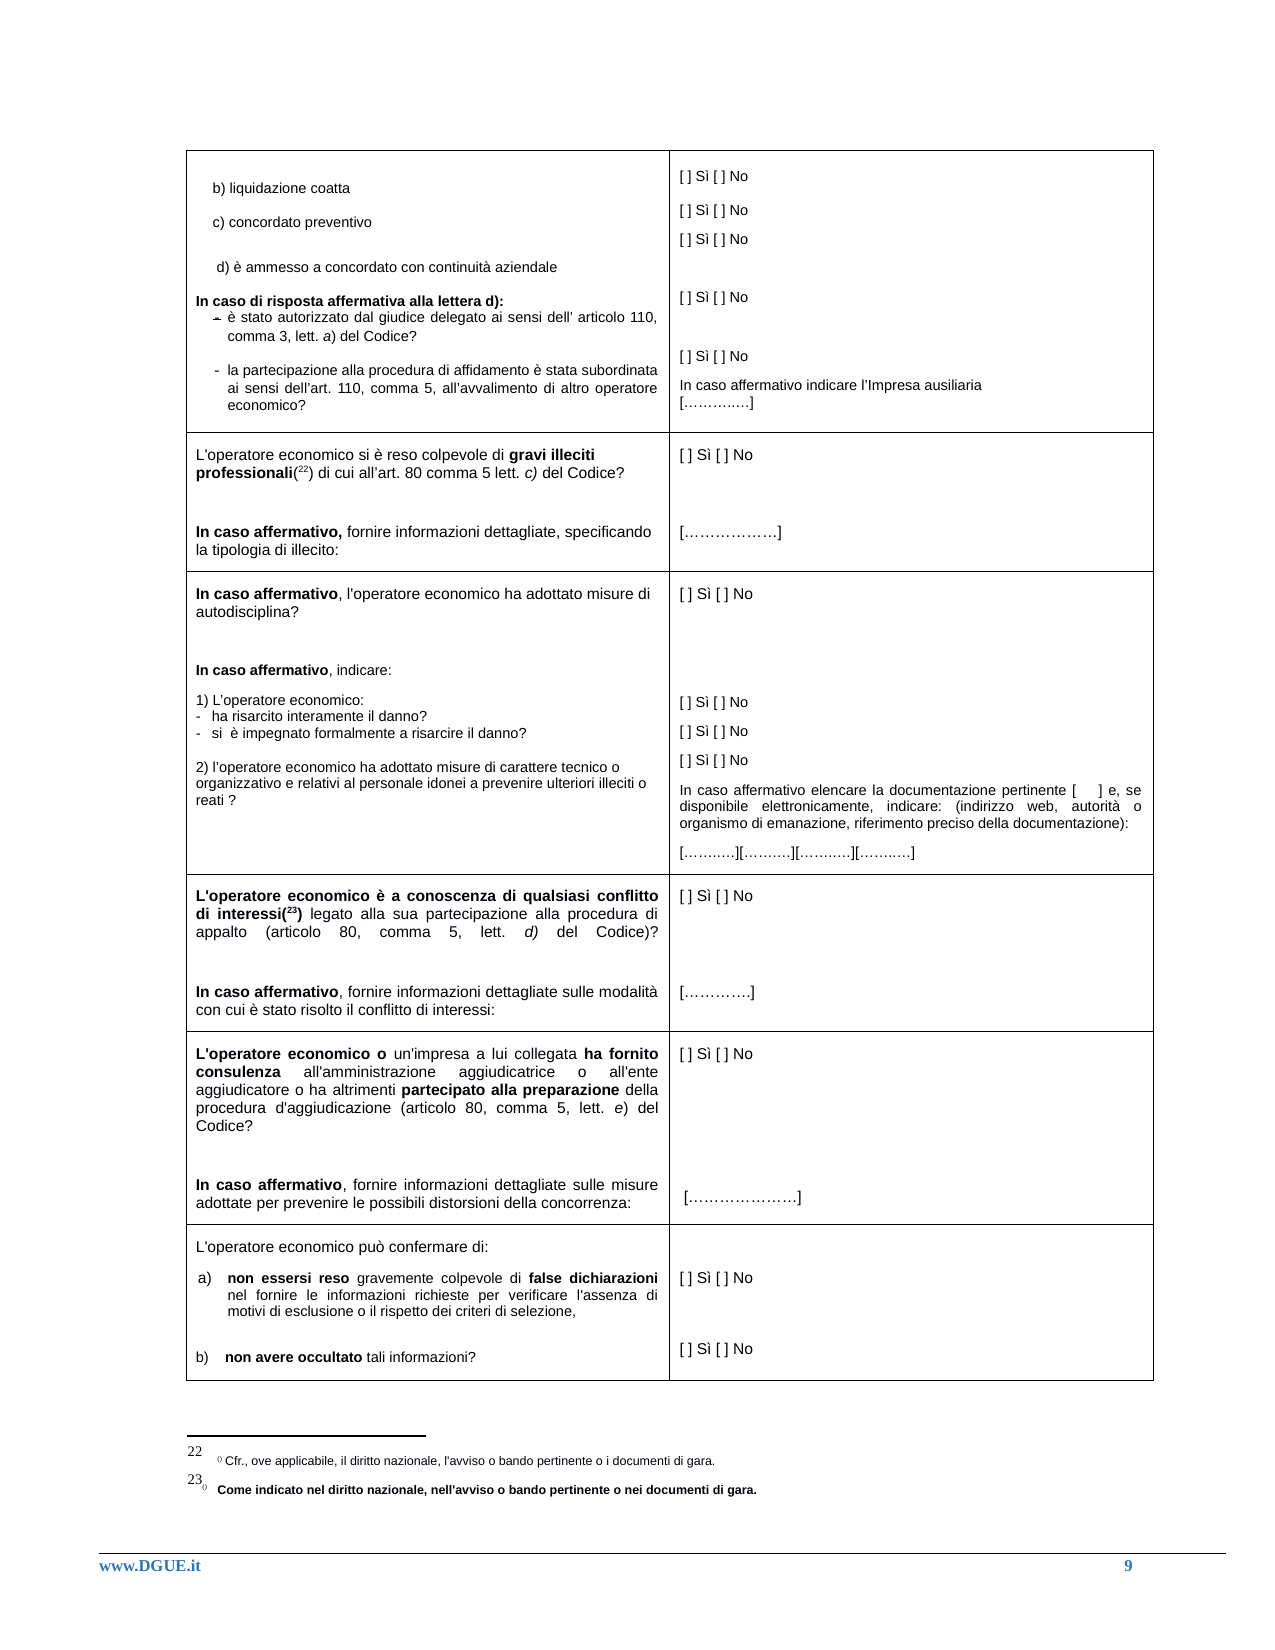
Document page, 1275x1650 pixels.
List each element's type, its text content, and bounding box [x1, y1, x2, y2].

table_cell L'operatore economico o un'impresa a lui collegata ha fornito consulenza all'amministrazione aggiudicatrice o all'ente aggiudicatore o ha altrimenti partecipato alla preparazione della procedura d'aggiudicazione (articolo 80, comma 5, lett. e) del Codice? In caso affermativo, fornire informazioni dettagliate sulle misure adottate per prevenire le possibili distorsioni della concorrenza: [187, 1032, 669, 1224]
table_cell [ ] Sì [ ] No […………………] [670, 1032, 1153, 1224]
table_cell [ ] Sì [ ] No [………………] [670, 433, 1153, 571]
table_cell [ ] Sì [ ] No [………….] [670, 875, 1153, 1031]
table_cell [ ] Sì [ ] No [ ] Sì [ ] No [ ] Sì [ ] No [ ] Sì [ ] No In caso affermativo elencare la documentazione pertinente [ ] e, se disponibile elettronicamente, indicare: (indirizzo web, autorità o organismo di emanazione, riferimento preciso della documentazione): [……..…][…….…][……..…][……..…] [670, 572, 1153, 873]
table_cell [187, 151, 669, 432]
table_cell [ ] Sì [ ] No [ ] Sì [ ] No [670, 1225, 1153, 1380]
table_cell L'operatore economico è a conoscenza di qualsiasi conflitto di interessi() legato alla sua partecipazione alla procedura di appalto (articolo 80, comma 5, lett. d) del Codice)? In caso affermativo, fornire informazioni dettagliate sulle modalità con cui è stato risolto il conflitto di interessi: [187, 875, 669, 1031]
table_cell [670, 151, 1153, 432]
table_cell In caso affermativo, l'operatore economico ha adottato misure di autodisciplina? In caso affermativo, indicare: 1) L’operatore economico: - ha risarcito interamente il danno? - si è impegnato formalmente a risarcire il danno? 2) l’operatore economico ha adottato misure di carattere tecnico o organizzativo e relativi al personale idonei a prevenire ulteriori illeciti o reati ? [187, 572, 669, 873]
table_cell L'operatore economico si è reso colpevole di gravi illeciti professionali() di cui all’art. 80 comma 5 lett. c) del Codice? In caso affermativo, fornire informazioni dettagliate, specificando la tipologia di illecito: [187, 433, 669, 571]
table_cell L'operatore economico può confermare di: non essersi reso gravemente colpevole di false dichiarazioni nel fornire le informazioni richieste per verificare l'assenza di motivi di esclusione o il rispetto dei criteri di selezione, b) non avere occultato tali informazioni? [187, 1225, 669, 1380]
